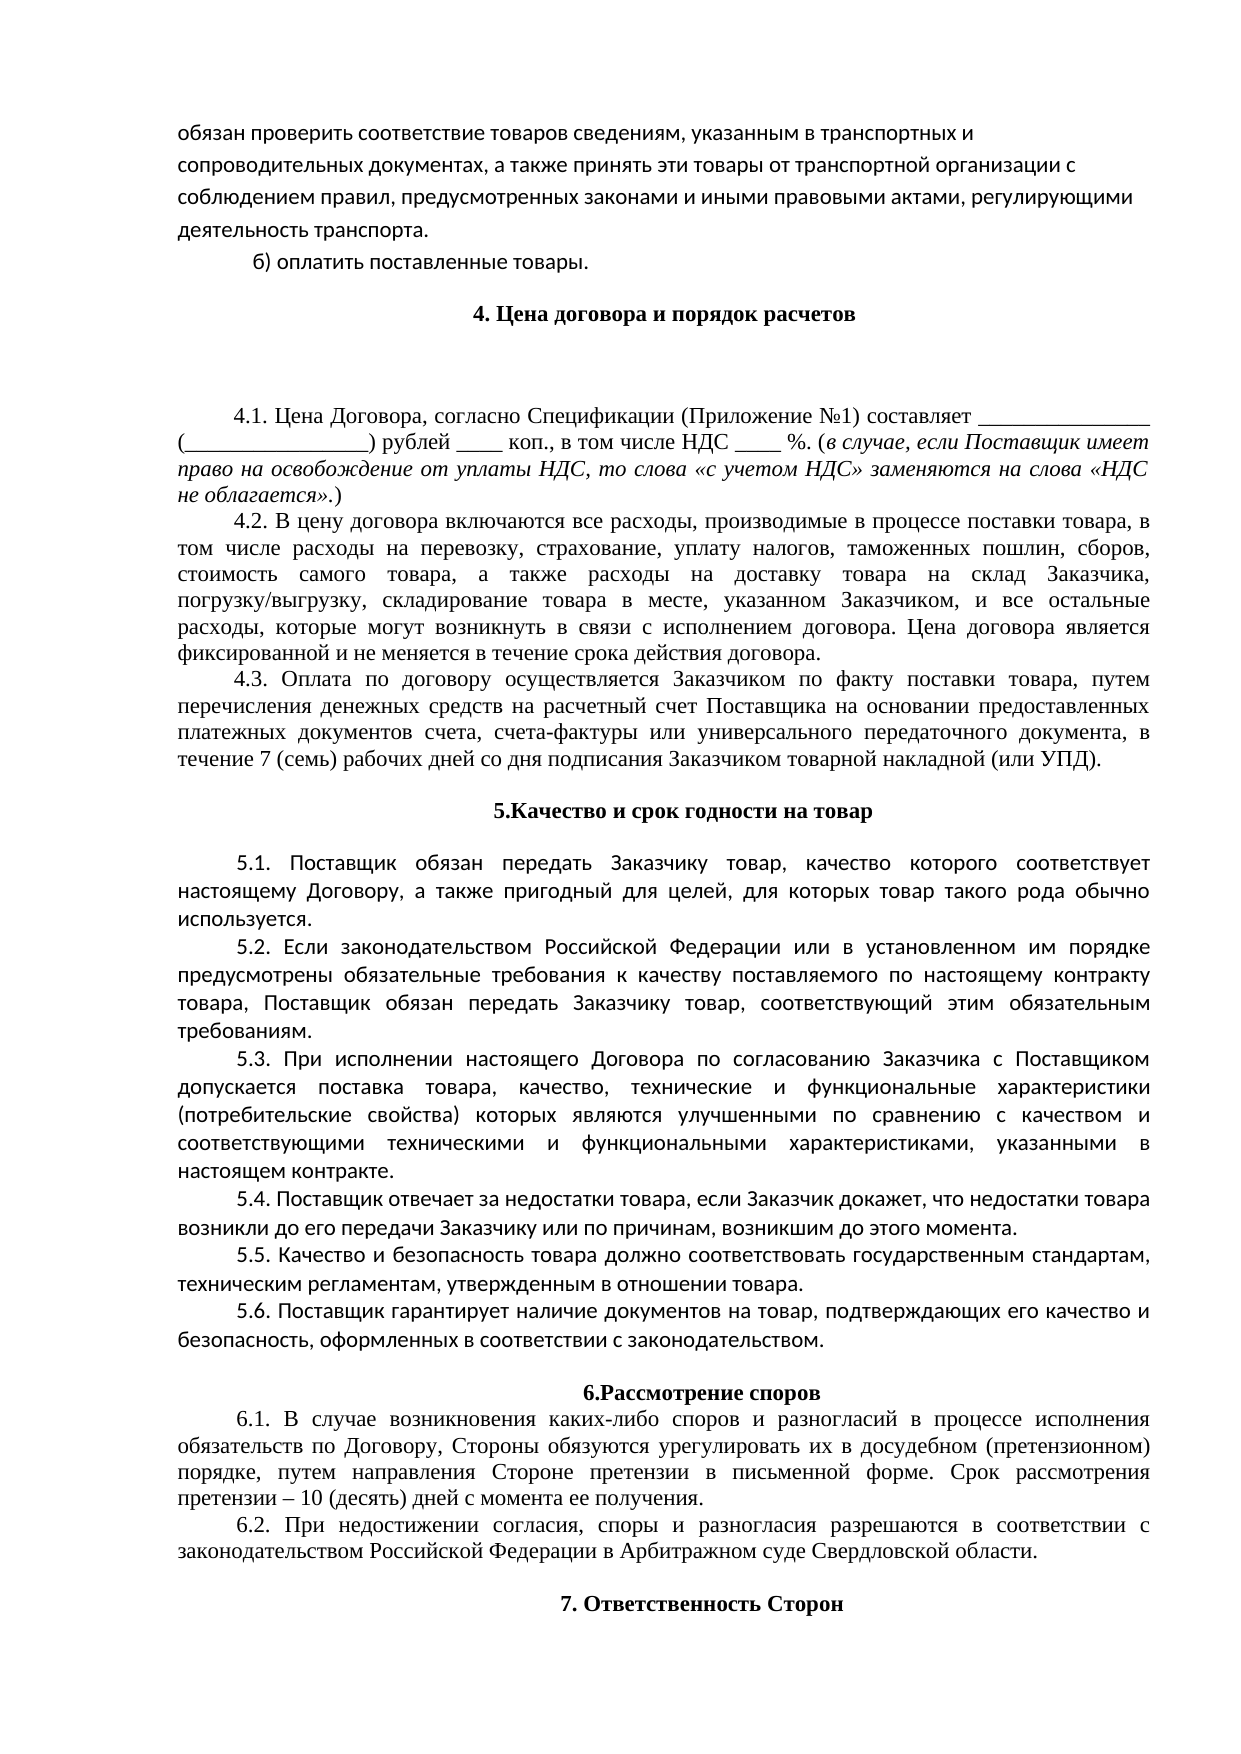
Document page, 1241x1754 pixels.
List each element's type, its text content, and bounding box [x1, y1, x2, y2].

text 5.Качество и срок годности на товар [215, 797, 1152, 824]
text 5.2. Если законодательством Российской Федерации или в установленном им порядке предусмотрены обязательные требования к качеству поставляемого по настоящему контракту товара, Поставщик обязан передать Заказчику товар, соответствующий этим обязательным требованиям. [177, 932, 1152, 1044]
text 6.1. В случае возникновения каких-либо споров и разногласий в процессе исполнения обязательств по Договору, Стороны обязуются урегулировать их в досудебном (претензионном) порядке, путем направления Стороне претензии в письменной форме. Срок рассмотрения претензии – 10 (десять) дней с момента ее получения. [177, 1405, 1152, 1511]
text 6.Рассмотрение споров [177, 1379, 1152, 1405]
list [177, 118, 1152, 243]
text 5.3. При исполнении настоящего Договора по согласованию Заказчика с Поставщиком допускается поставка товара, качество, технические и функциональные характеристики (потребительские свойства) которых являются улучшенными по сравнению с качеством и соответствующими техническими и функциональными характеристиками, указанными в настоящем контракте. [177, 1044, 1152, 1184]
text 4.1. Цена Договора, согласно Спецификации (Приложение №1) составляет _______________ (________________) рублей ____ коп., в том числе НДС ____ %. (в случае, если Поставщик имеет право на освобождение от уплаты НДС, то слова «с учетом НДС» заменяются на слова «НДС не облагается».) [177, 402, 1152, 507]
list б) оплатить поставленные товары. [252, 247, 1152, 275]
text 5.4. Поставщик отвечает за недостатки товара, если Заказчик докажет, что недостатки товара возникли до его передачи Заказчику или по причинам, возникшим до этого момента. [177, 1184, 1152, 1241]
text 6.2. При недостижении согласия, споры и разногласия разрешаются в соответствии с законодательством Российской Федерации в Арбитражном суде Свердловской области. [177, 1511, 1152, 1563]
text 5.1. Поставщик обязан передать Заказчику товар, качество которого соответствует настоящему Договору, а также пригодный для целей, для которых товар такого рода обычно используется. [177, 848, 1152, 932]
text 7. Ответственность Сторон [177, 1590, 1152, 1616]
text 5.5. Качество и безопасность товара должно соответствовать государственным стандартам, техническим регламентам, утвержденным в отношении товара. [177, 1241, 1152, 1297]
text 4.2. В цену договора включаются все расходы, производимые в процессе поставки товара, в том числе расходы на перевозку, страхование, уплату налогов, таможенных пошлин, сборов, стоимость самого товара, а также расходы на доставку товара на склад Заказчика, погрузку/выгрузку, складирование товара в месте, указанном Заказчиком, и все остальные расходы, которые могут возникнуть в связи с исполнением договора. Цена договора является фиксированной и не меняется в течение срока действия договора. [177, 507, 1152, 666]
text 4.3. Оплата по договору осуществляется Заказчиком по факту поставки товара, путем перечисления денежных средств на расчетный счет Поставщика на основании предоставленных платежных документов счета, счета-фактуры или универсального передаточного документа, в течение 7 (семь) рабочих дней со дня подписания Заказчиком товарной накладной (или УПД). [177, 666, 1152, 771]
text 5.6. Поставщик гарантирует наличие документов на товар, подтверждающих его качество и безопасность, оформленных в соответствии с законодательством. [177, 1297, 1152, 1353]
text 4. Цена договора и порядок расчетов [177, 300, 1152, 326]
